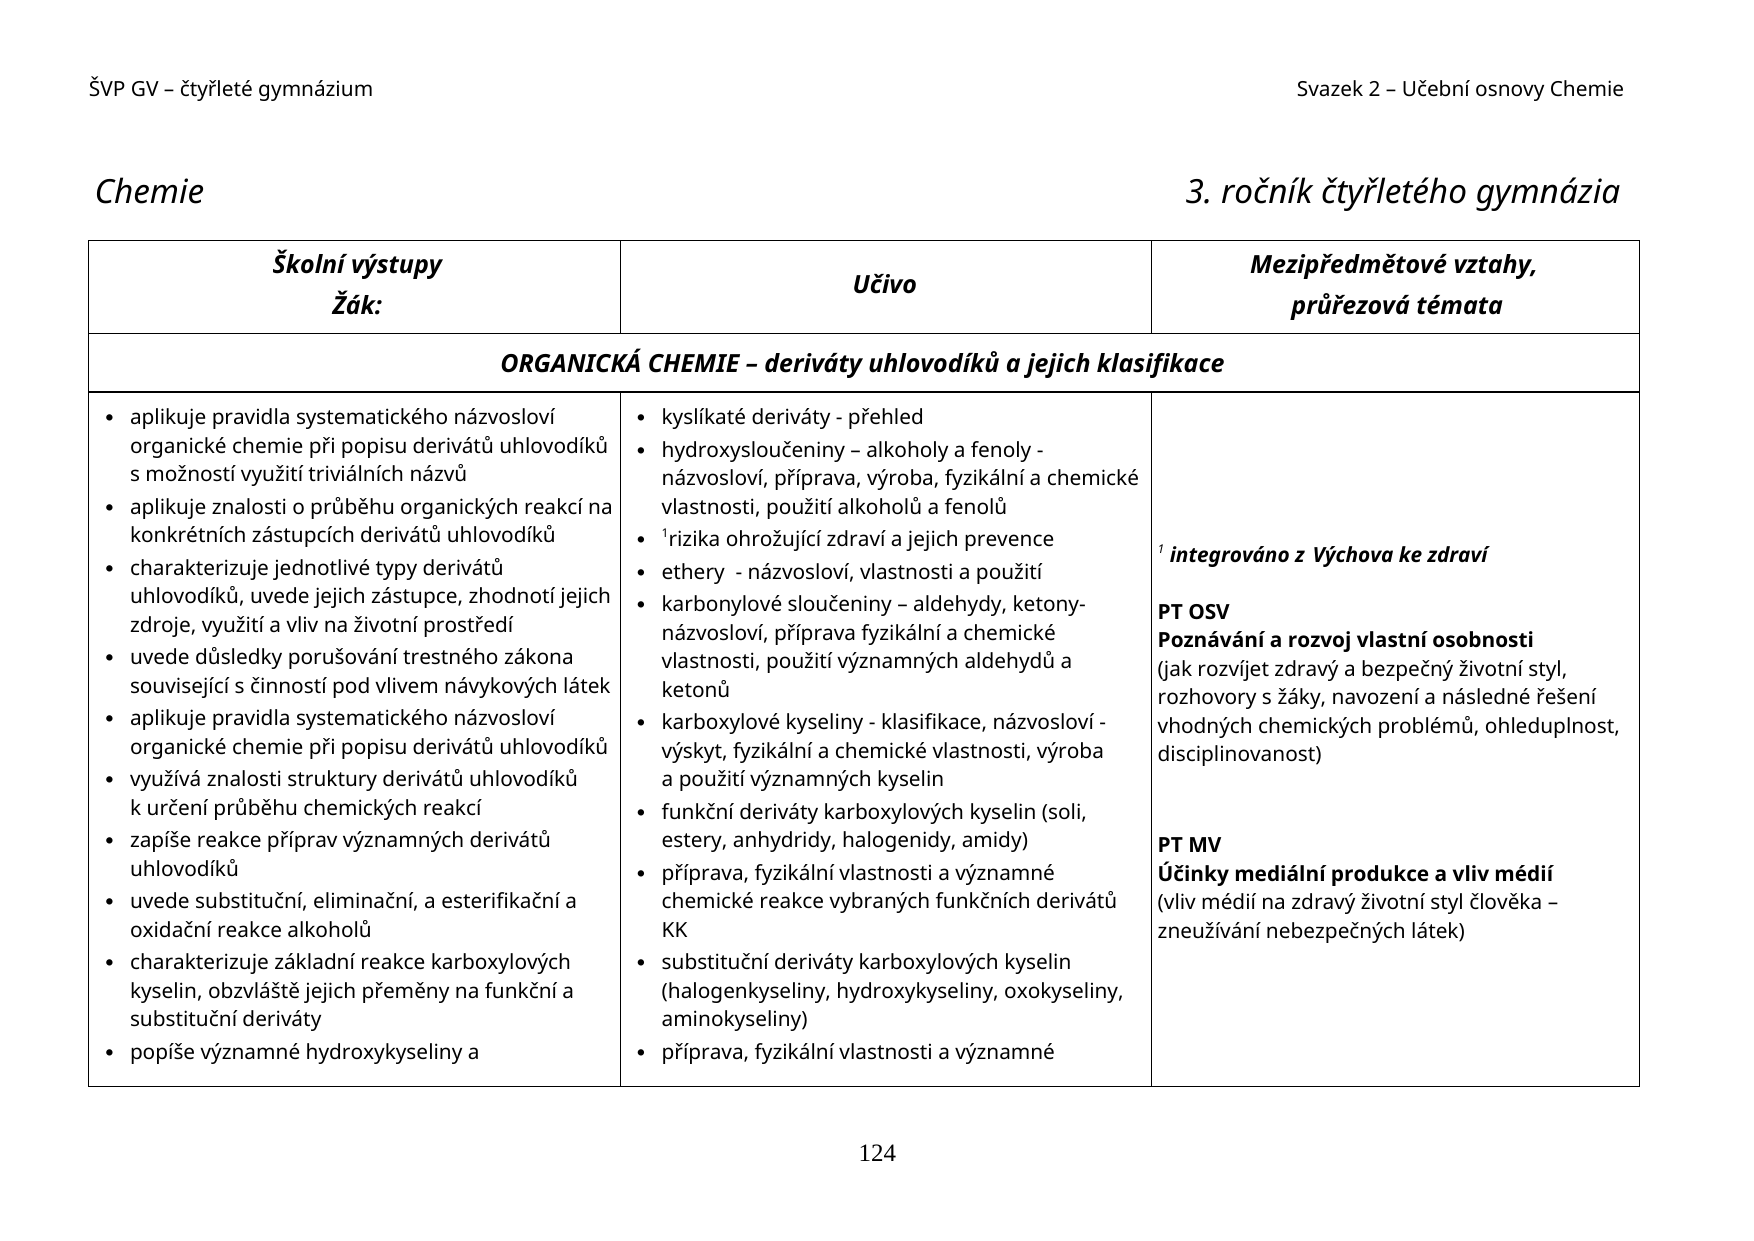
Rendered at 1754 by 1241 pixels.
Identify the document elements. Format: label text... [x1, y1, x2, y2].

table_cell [89, 393, 620, 1086]
table_cell ORGANICKÁ CHEMIE – deriváty uhlovodíků a jejich klasifikace [89, 334, 1639, 391]
table_cell Školní výstupy Žák: [89, 241, 620, 333]
table_cell Mezipředmětové vztahy, průřezová témata [1152, 241, 1639, 333]
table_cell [621, 393, 1151, 1086]
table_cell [1152, 393, 1639, 1086]
table_cell Učivo [621, 241, 1151, 333]
table_header Chemie 3. ročník čtyřletého gymnázia [89, 150, 1639, 240]
